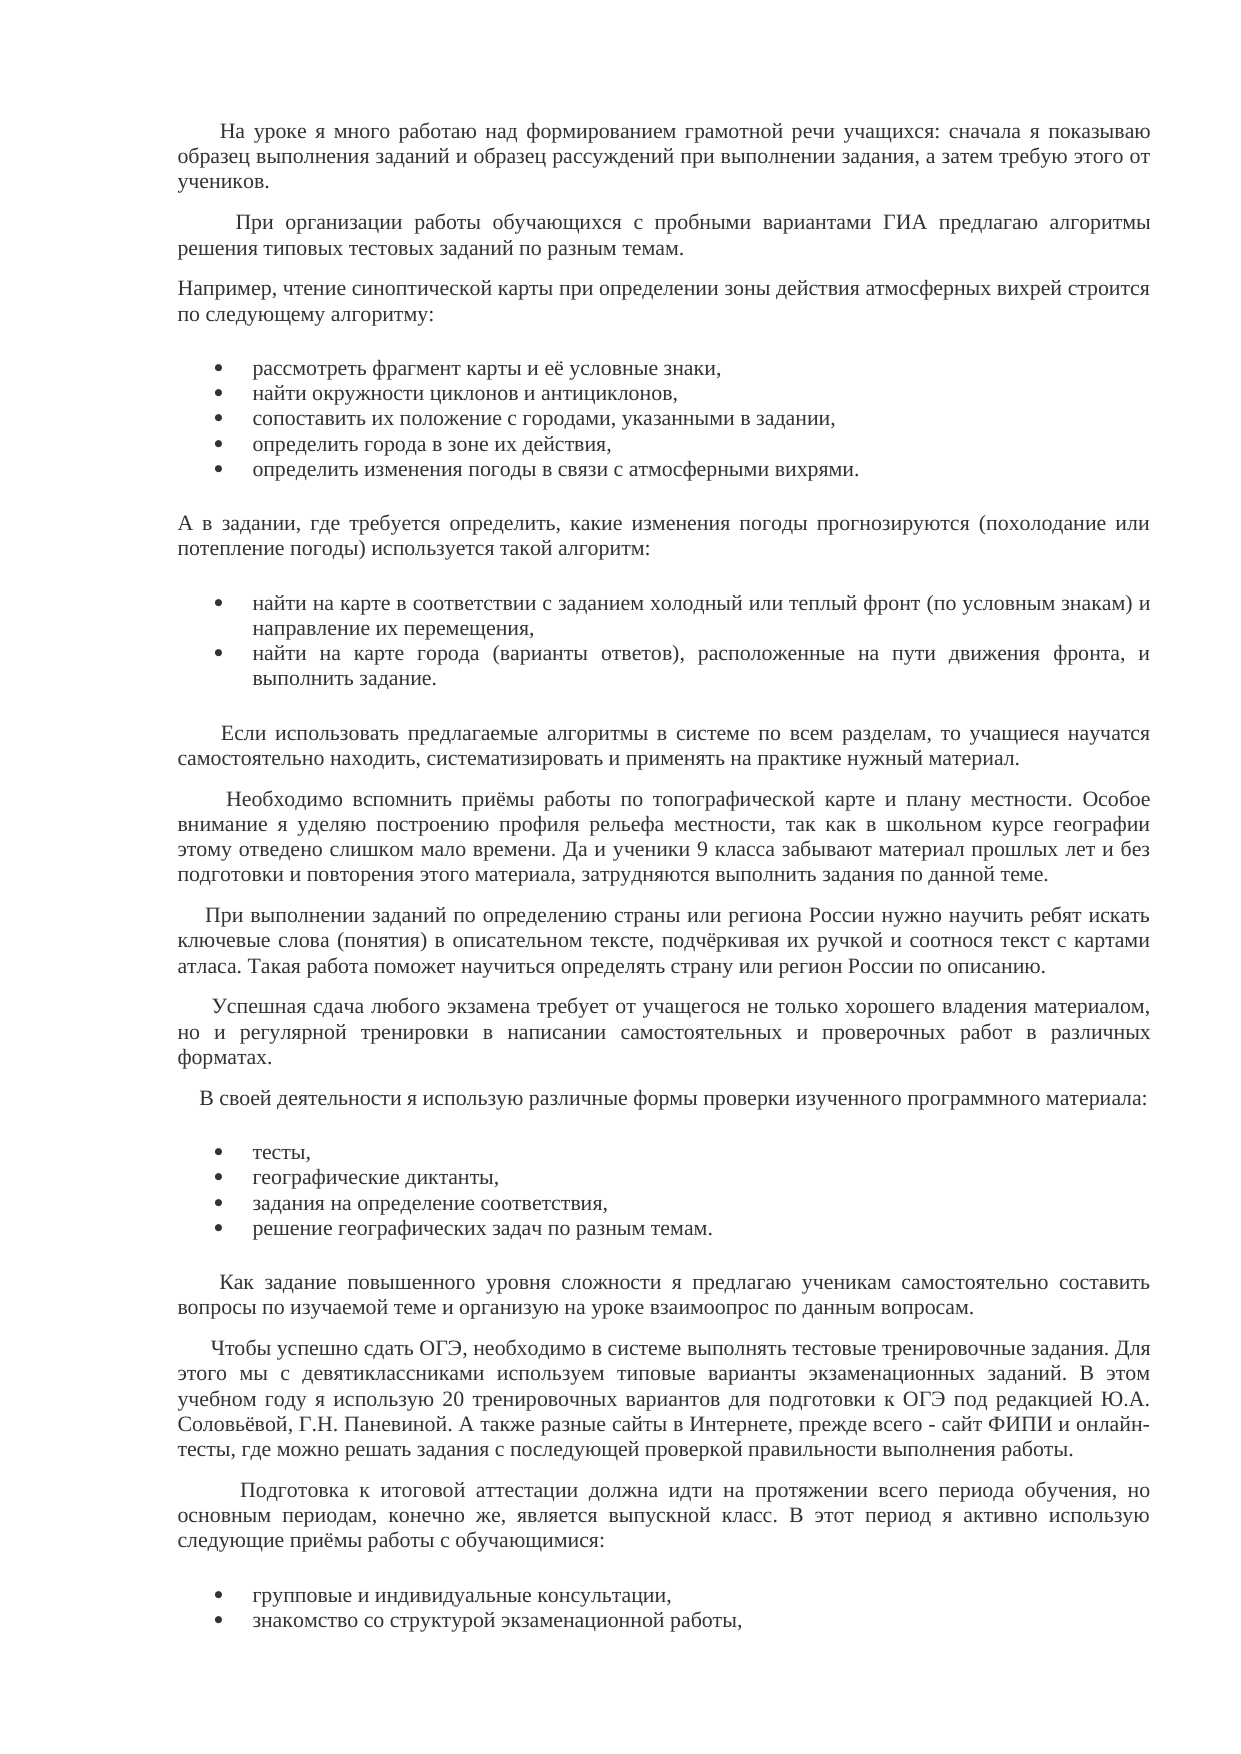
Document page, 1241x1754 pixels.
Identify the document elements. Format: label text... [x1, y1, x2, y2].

text При организации работы обучающихся с пробными вариантами ГИА предлагаю алгоритмы решения типовых тестовых заданий по разным темам. [177, 209, 1152, 260]
list найти на карте города (варианты ответов), расположенные на пути движения фронта, и выполнить задание. [215, 640, 1152, 691]
text В своей деятельности я использую различные формы проверки изученного программного материала: [177, 1085, 1152, 1110]
list рассмотреть фрагмент карты и её условные знаки, [215, 355, 1152, 380]
list найти окружности циклонов и антициклонов, [215, 380, 1152, 405]
text Как задание повышенного уровня сложности я предлагаю ученикам самостоятельно составить вопросы по изучаемой теме и организую на уроке взаимоопрос по данным вопросам. [177, 1269, 1152, 1319]
list определить города в зоне их действия, [215, 431, 1152, 456]
list найти на карте в соответствии с заданием холодный или теплый фронт (по условным знакам) и направление их перемещения, [215, 590, 1152, 640]
list географические диктанты, [215, 1164, 1152, 1189]
text Успешная сдача любого экзамена требует от учащегося не только хорошего владения материалом, но и регулярной тренировки в написании самостоятельных и проверочных работ в различных форматах. [177, 993, 1152, 1069]
list задания на определение соответствия, [215, 1189, 1152, 1215]
list сопоставить их положение с городами, указанными в задании, [215, 405, 1152, 431]
text Необходимо вспомнить приёмы работы по топографической карте и плану местности. Особое внимание я уделяю построению профиля рельефа местности, так как в школьном курсе географии этому отведено слишком мало времени. Да и ученики 9 класса забывают материал прошлых лет и без подготовки и повторения этого материала, затрудняются выполнить задания по данной теме. [177, 786, 1152, 887]
text Если использовать предлагаемые алгоритмы в системе по всем разделам, то учащиеся научатся самостоятельно находить, систематизировать и применять на практике нужный материал. [177, 720, 1152, 770]
list решение географических задач по разным темам. [215, 1215, 1152, 1240]
text На уроке я много работаю над формированием грамотной речи учащихся: сначала я показываю образец выполнения заданий и образец рассуждений при выполнении задания, а затем требую этого от учеников. [177, 118, 1152, 194]
text А в задании, где требуется определить, какие изменения погоды прогнозируются (похолодание или потепление погоды) используется такой алгоритм: [177, 510, 1152, 561]
list тесты, [215, 1139, 1152, 1164]
list групповые и индивидуальные консультации, [215, 1582, 1152, 1607]
list определить изменения погоды в связи с атмосферными вихрями. [215, 456, 1152, 481]
text Например, чтение синоптической карты при определении зоны действия атмосферных вихрей строится по следующему алгоритму: [177, 275, 1152, 326]
text Чтобы успешно сдать ОГЭ, необходимо в системе выполнять тестовые тренировочные задания. Для этого мы с девятиклассниками используем типовые варианты экзаменационных заданий. В этом учебном году я использую 20 тренировочных вариантов для подготовки к ОГЭ под редакцией Ю.А. Соловьёвой, Г.Н. Паневиной. А также разные сайты в Интернете, прежде всего - сайт ФИПИ и онлайн-тесты, где можно решать задания с последующей проверкой правильности выполнения работы. [177, 1335, 1152, 1461]
text Подготовка к итоговой аттестации должна идти на протяжении всего периода обучения, но основным периодам, конечно же, является выпускной класс. В этот период я активно использую следующие приёмы работы с обучающимися: [177, 1477, 1152, 1552]
list знакомство со структурой экзаменационной работы, [215, 1607, 1152, 1632]
text При выполнении заданий по определению страны или региона России нужно научить ребят искать ключевые слова (понятия) в описательном тексте, подчёркивая их ручкой и соотнося текст с картами атласа. Такая работа поможет научиться определять страну или регион России по описанию. [177, 902, 1152, 978]
